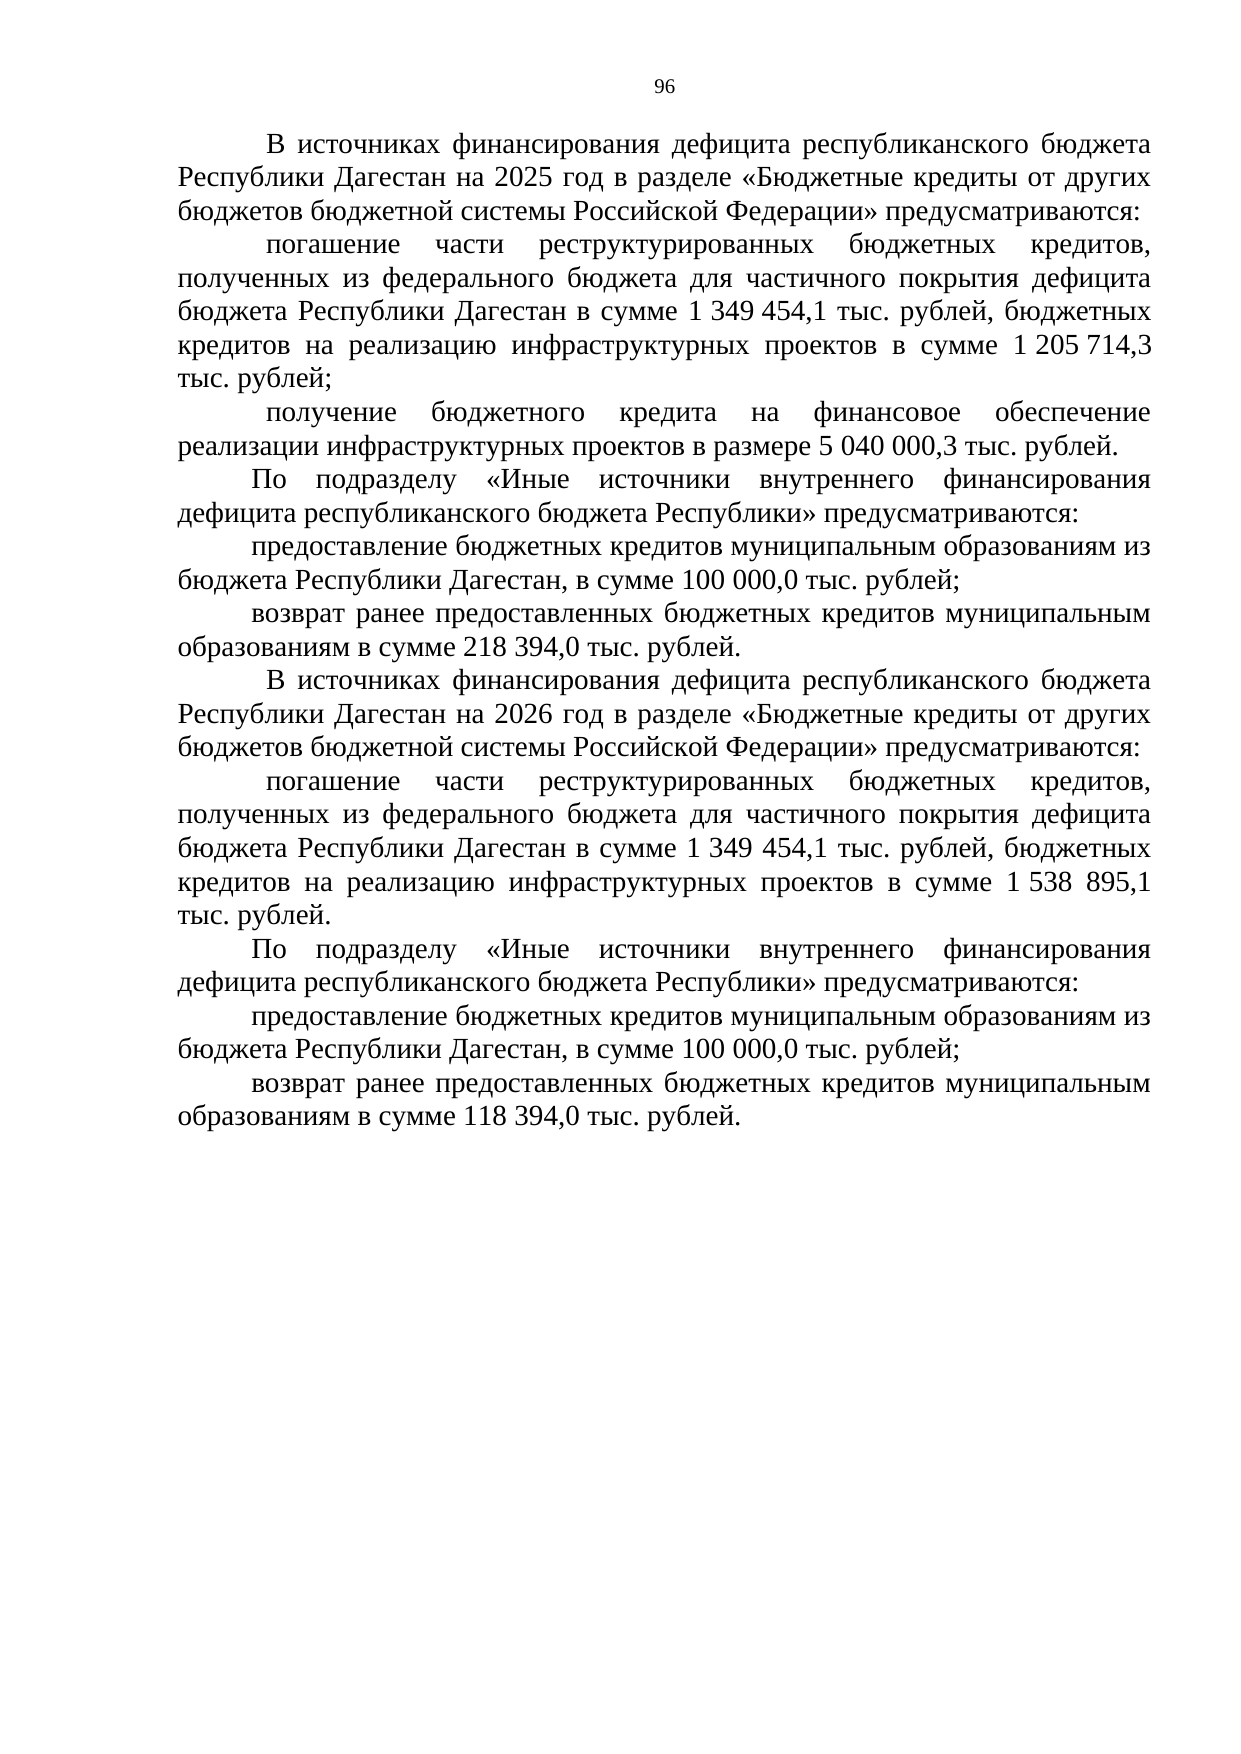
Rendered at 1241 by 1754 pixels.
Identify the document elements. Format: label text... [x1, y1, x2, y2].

text погашение части реструктурированных бюджетных кредитов, полученных из федерального бюджета для частичного покрытия дефицита бюджета Республики Дагестан в сумме 1 349 454,1 тыс. рублей, бюджетных кредитов на реализацию инфраструктурных проектов в сумме 1 538 895,1 тыс. рублей. [177, 763, 1152, 931]
text По подразделу «Иные источники внутреннего финансирования дефицита республиканского бюджета Республики» предусматриваются: [177, 461, 1152, 528]
text В источниках финансирования дефицита республиканского бюджета Республики Дагестан на 2025 год в разделе «Бюджетные кредиты от других бюджетов бюджетной системы Российской Федерации» предусматриваются: [177, 126, 1152, 226]
text возврат ранее предоставленных бюджетных кредитов муниципальным образованиям в сумме 118 394,0 тыс. рублей. [177, 1065, 1152, 1132]
text погашение части реструктурированных бюджетных кредитов, полученных из федерального бюджета для частичного покрытия дефицита бюджета Республики Дагестан в сумме 1 349 454,1 тыс. рублей, бюджетных кредитов на реализацию инфраструктурных проектов в сумме 1 205 714,3 тыс. рублей; [177, 226, 1152, 394]
text В источниках финансирования дефицита республиканского бюджета Республики Дагестан на 2026 год в разделе «Бюджетные кредиты от других бюджетов бюджетной системы Российской Федерации» предусматриваются: [177, 662, 1152, 763]
text предоставление бюджетных кредитов муниципальным образованиям из бюджета Республики Дагестан, в сумме 100 000,0 тыс. рублей; [177, 998, 1152, 1065]
text возврат ранее предоставленных бюджетных кредитов муниципальным образованиям в сумме 218 394,0 тыс. рублей. [177, 595, 1152, 662]
text получение бюджетного кредита на финансовое обеспечение реализации инфраструктурных проектов в размере 5 040 000,3 тыс. рублей. [177, 394, 1152, 461]
text предоставление бюджетных кредитов муниципальным образованиям из бюджета Республики Дагестан, в сумме 100 000,0 тыс. рублей; [177, 528, 1152, 595]
text По подразделу «Иные источники внутреннего финансирования дефицита республиканского бюджета Республики» предусматриваются: [177, 931, 1152, 998]
